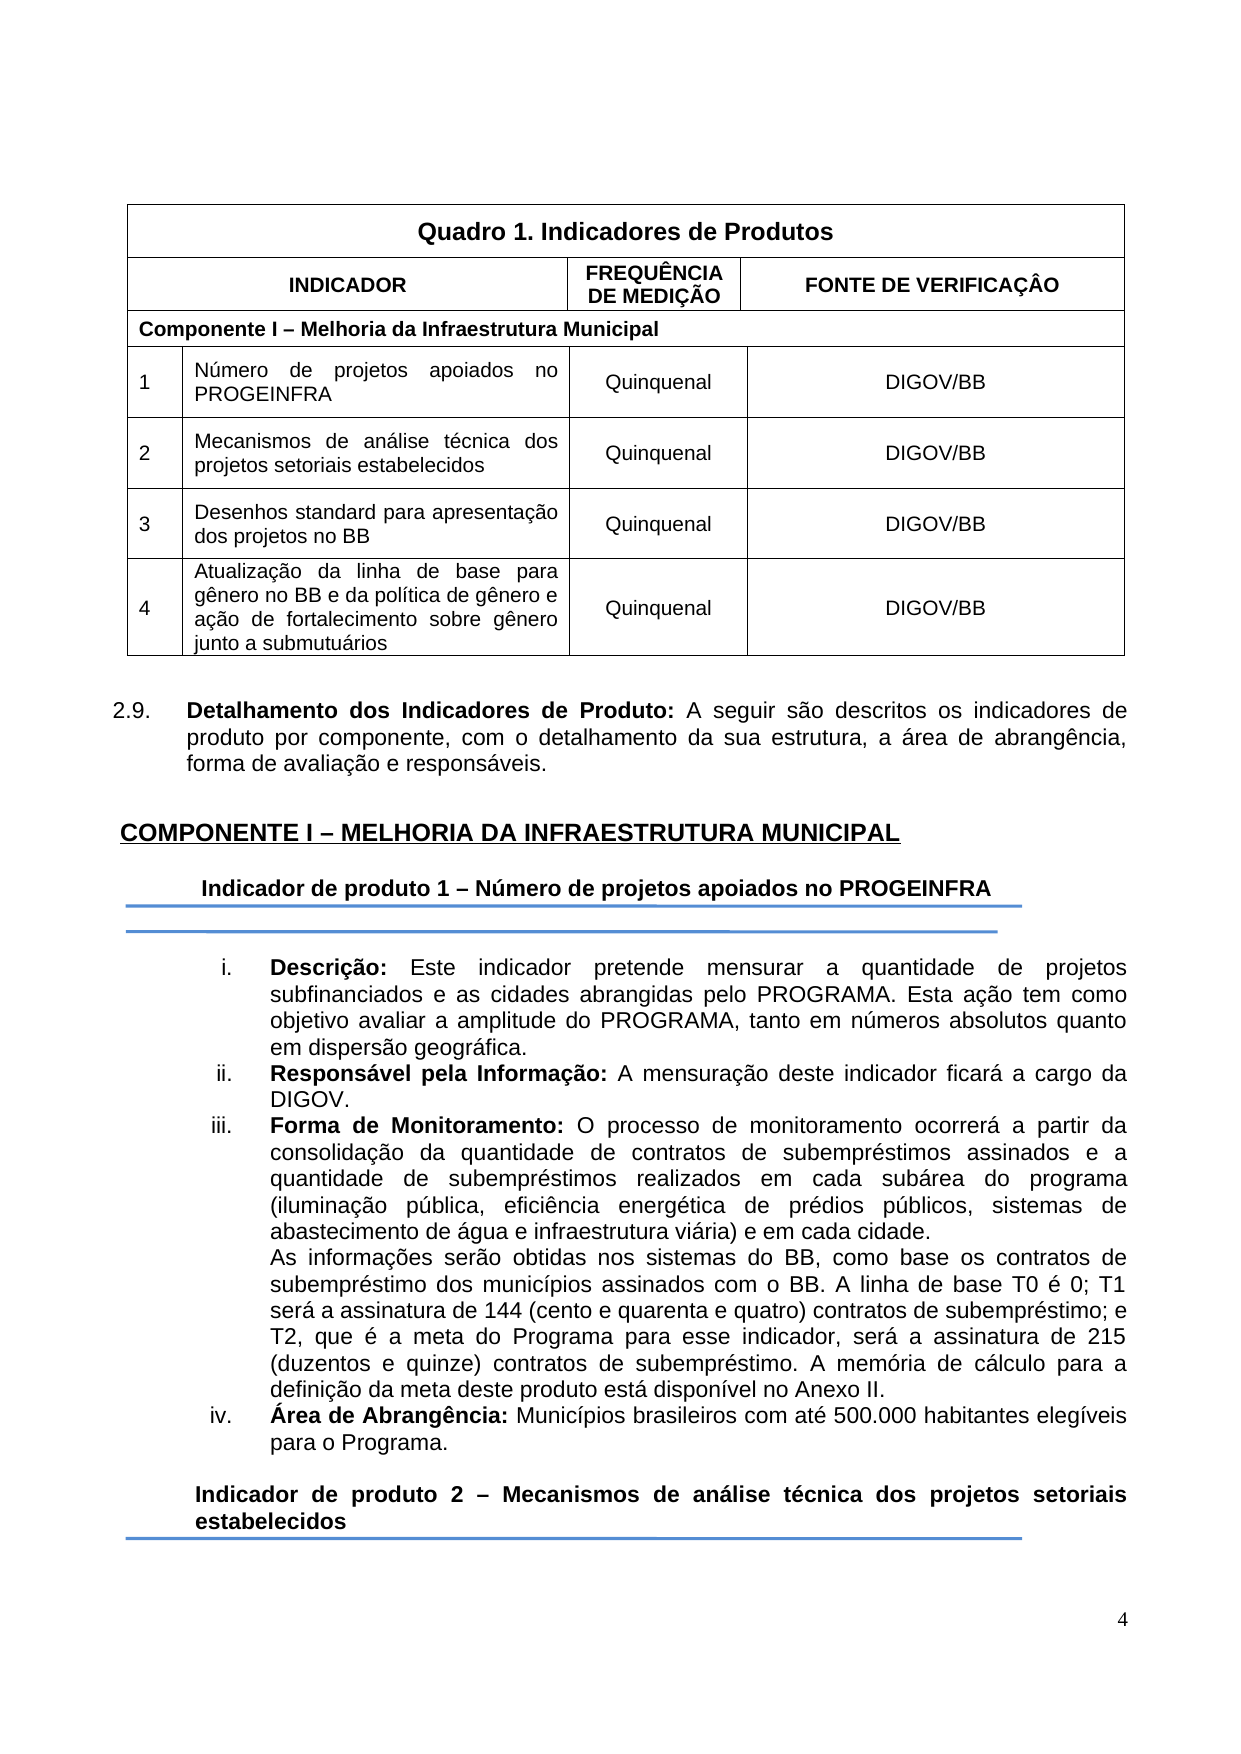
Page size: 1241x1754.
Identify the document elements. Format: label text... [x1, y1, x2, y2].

list Indicador de produto 1 – Número de projetos apoiados no PROGEINFRA [195, 875, 1128, 902]
table_cell INDICADOR [128, 258, 567, 310]
table_cell 4 [128, 559, 182, 655]
table_cell Atualização da linha de base para gênero no BB e da política de gênero e ação de fortalecimento sobre gênero junto a submutuários [183, 559, 569, 655]
table_cell 2 [128, 418, 182, 487]
table_cell Quinquenal [570, 347, 747, 417]
table_cell Número de projetos apoiados no PROGEINFRA [183, 347, 569, 417]
text COMPONENTE I – MELHORIA DA INFRAESTRUTURA MUNICIPAL [120, 818, 1128, 847]
table_cell 3 [128, 489, 182, 558]
table_cell Mecanismos de análise técnica dos projetos setoriais estabelecidos [183, 418, 569, 487]
list Forma de Monitoramento: O processo de monitoramento ocorrerá a partir da consolidação da quantidade de contratos de subempréstimos assinados e a quantidade de subempréstimos realizados em cada subárea do programa (iluminação pública, eficiência energética de prédios públicos, sistemas de abastecimento de água e infraestrutura viária) e em cada cidade. [232, 1112, 1128, 1244]
list Detalhamento dos Indicadores de Produto: A seguir são descritos os indicadores de produto por componente, com o detalhamento da sua estrutura, a área de abrangência, forma de avaliação e responsáveis. [112, 697, 1128, 777]
table_cell Quinquenal [570, 418, 747, 487]
table_cell DIGOV/BB [748, 489, 1124, 558]
table_cell DIGOV/BB [748, 559, 1124, 655]
table_cell FONTE DE VERIFICAÇÂO [741, 258, 1124, 310]
list Indicador de produto 2 – Mecanismos de análise técnica dos projetos setoriais estabelecidos [195, 1481, 1128, 1534]
table_header Quadro 1. Indicadores de Produtos [128, 205, 1124, 257]
table_cell Componente I – Melhoria da Infraestrutura Municipal [128, 311, 1124, 346]
table_cell 1 [128, 347, 182, 417]
list As informações serão obtidas nos sistemas do BB, como base os contratos de subempréstimo dos municípios assinados com o BB. A linha de base T0 é 0; T1 será a assinatura de 144 (cento e quarenta e quatro) contratos de subempréstimo; e T2, que é a meta do Programa para esse indicador, será a assinatura de 215 (duzentos e quinze) contratos de subempréstimo. A memória de cálculo para a definição da meta deste produto está disponível no Anexo II. [270, 1244, 1128, 1402]
table_cell Quinquenal [570, 489, 747, 558]
list Área de Abrangência: Municípios brasileiros com até 500.000 habitantes elegíveis para o Programa. [232, 1402, 1128, 1455]
list Descrição: Este indicador pretende mensurar a quantidade de projetos subfinanciados e as cidades abrangidas pelo PROGRAMA. Esta ação tem como objetivo avaliar a amplitude do PROGRAMA, tanto em números absolutos quanto em dispersão geográfica. [232, 954, 1128, 1060]
table_cell DIGOV/BB [748, 418, 1124, 487]
table_cell DIGOV/BB [748, 347, 1124, 417]
list Responsável pela Informação: A mensuração deste indicador ficará a cargo da DIGOV. [232, 1060, 1128, 1112]
table_cell Desenhos standard para apresentação dos projetos no BB [183, 489, 569, 558]
table_cell Quinquenal [570, 559, 747, 655]
table_cell FREQUÊNCIA DE MEDIÇÃO [568, 258, 740, 310]
